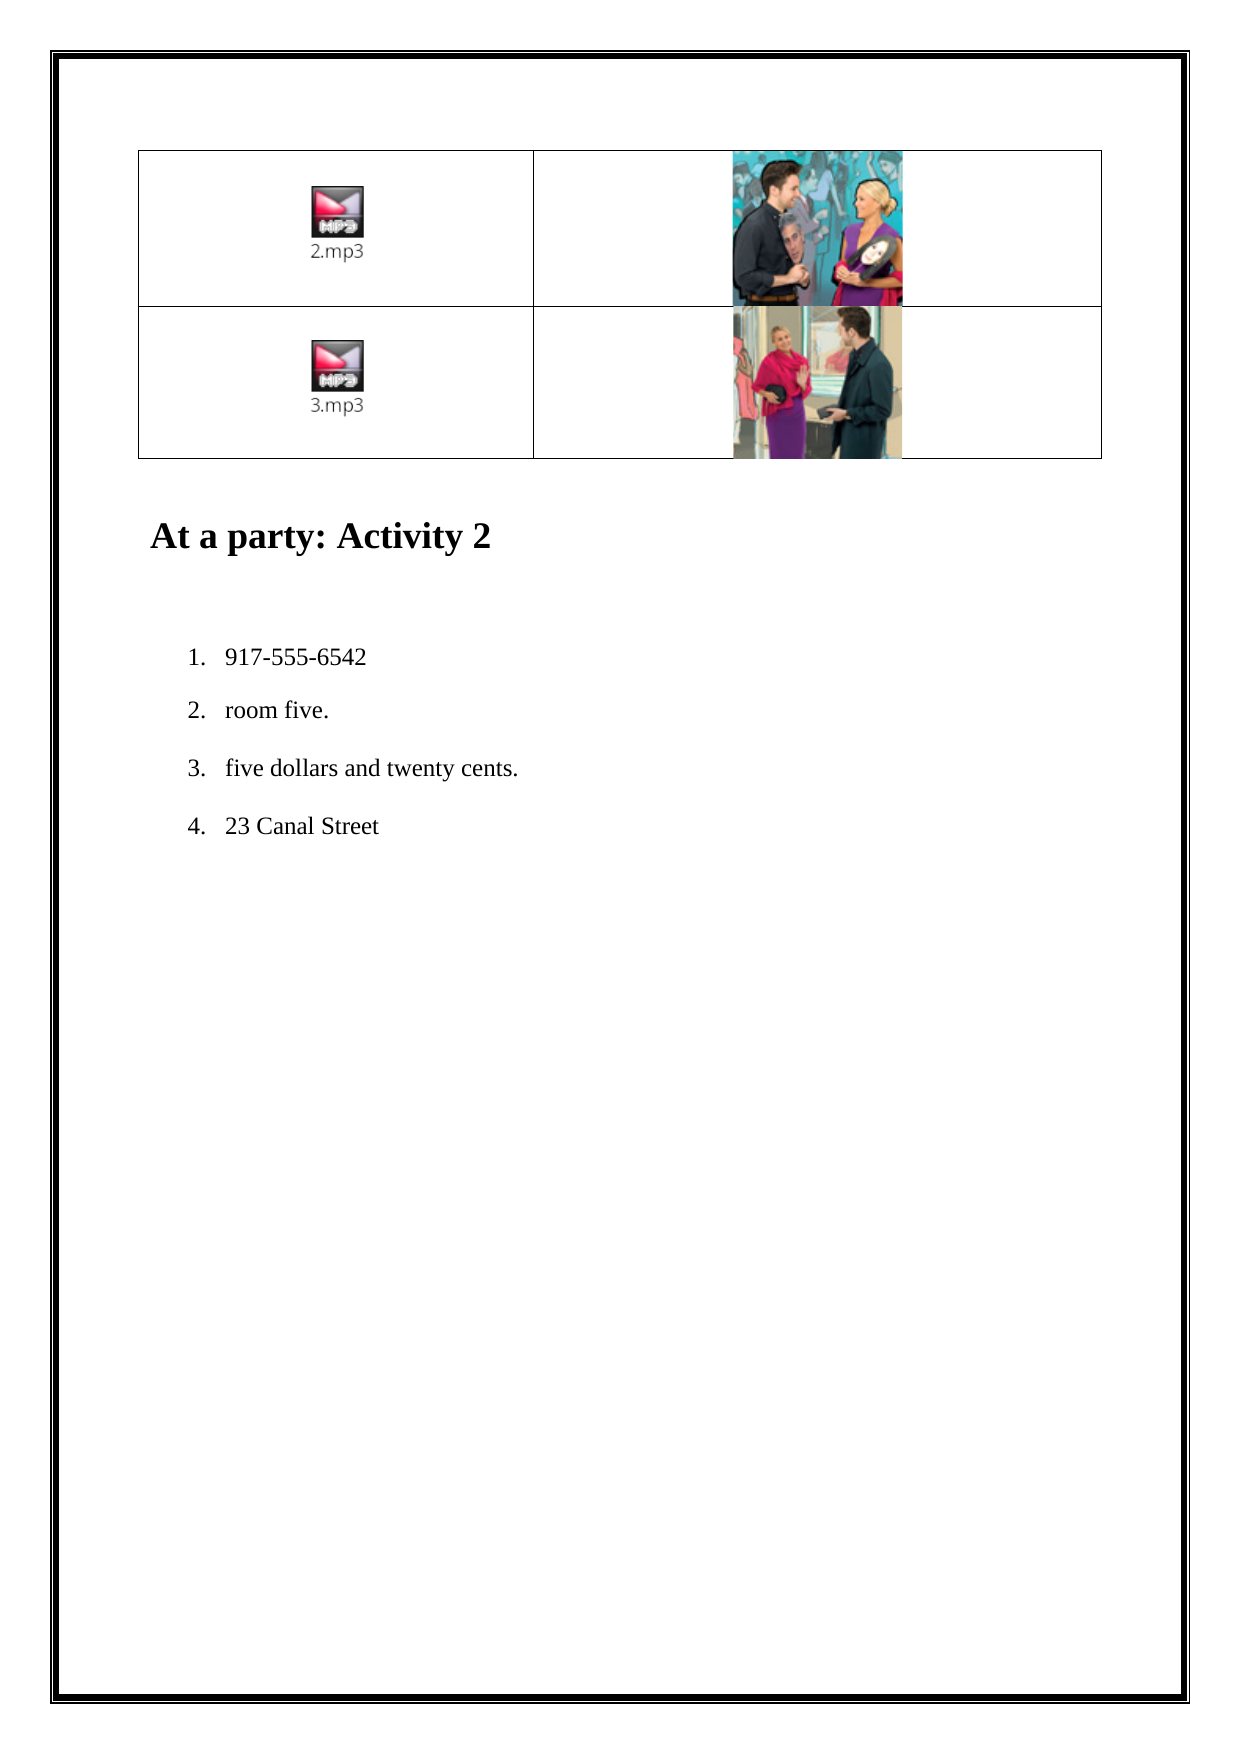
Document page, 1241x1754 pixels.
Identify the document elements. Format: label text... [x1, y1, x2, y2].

picture [732, 151, 903, 459]
list 917-555-6542 [187, 642, 1090, 670]
list 23 Canal Street [187, 811, 1090, 840]
list five dollars and twenty cents. [187, 753, 1090, 782]
table_cell [903, 307, 1101, 458]
table_cell [903, 151, 1101, 306]
text At a party: Activity 2 [150, 513, 1090, 556]
table_cell [534, 307, 733, 458]
list room five. [187, 695, 1090, 724]
table_cell [534, 151, 732, 306]
table_cell [139, 307, 533, 458]
table_cell [139, 151, 533, 306]
